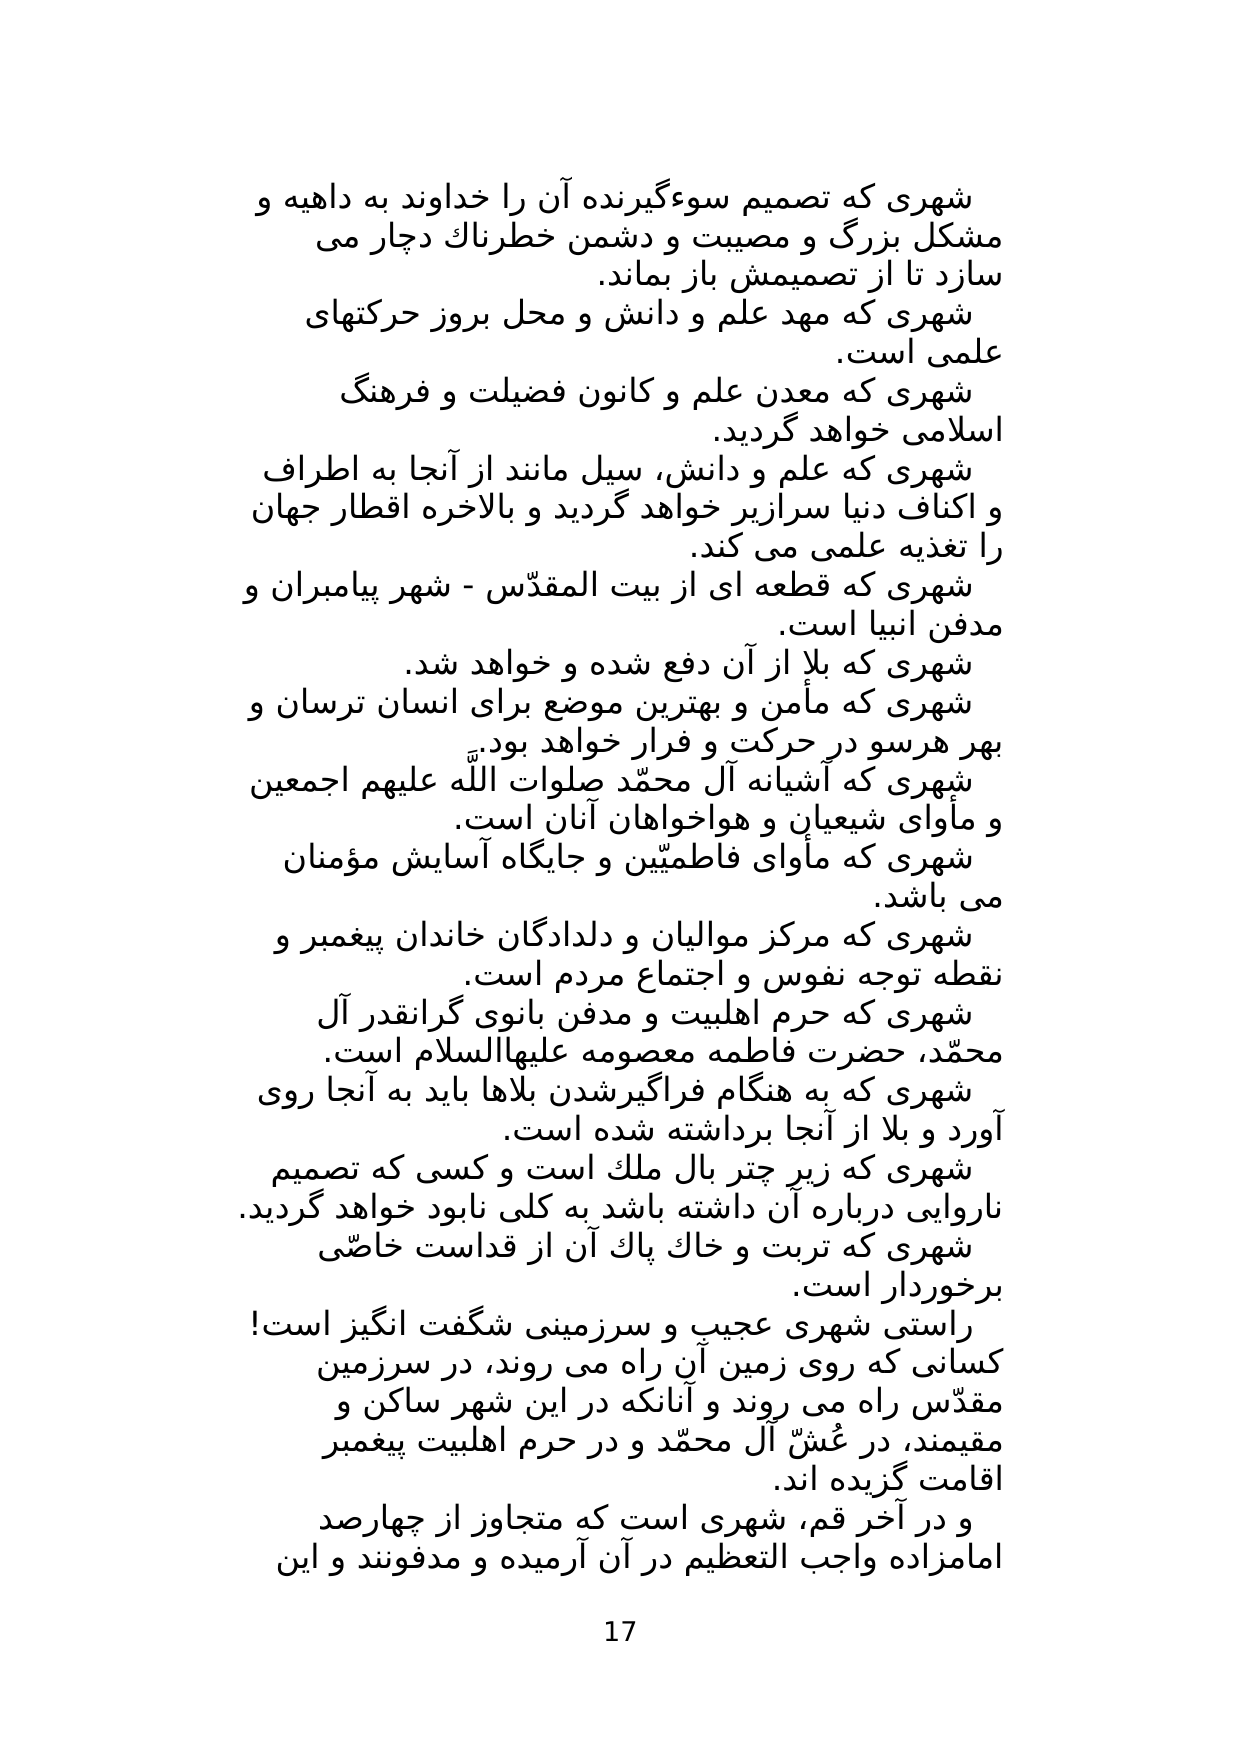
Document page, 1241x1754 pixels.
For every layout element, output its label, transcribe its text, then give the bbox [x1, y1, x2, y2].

text شهرى كه آشيانه آل محمّد صلوات اللَّه عليهم اجمعين و مأواى شيعيان و هواخواهان آنان است. [236, 760, 1004, 838]
text شهرى كه زير چتر بال ملك است و كسى كه تصميم ناروايى درباره آن داشته باشد به كلى نابود خواهد گرديد. [236, 1148, 1004, 1226]
text شهرى كه تصميم سوءگيرنده آن را خداوند به داهيه و مشكل بزرگ و مصيبت و دشمن خطرناك دچار مى سازد تا از تصميمش باز بماند. [236, 177, 1004, 294]
text شهرى كه مهد علم و دانش و محل بروز حركتهاى علمى است. [236, 294, 1004, 371]
text شهرى كه تربت و خاك پاك آن از قداست خاصّى برخوردار است. [236, 1226, 1004, 1304]
text شهرى كه بلا از آن دفع شده و خواهد شد. [236, 643, 1004, 682]
text شهرى كه مركز مواليان و دلدادگان خاندان پيغمبر و نقطه توجه نفوس و اجتماع مردم است. [236, 915, 1004, 993]
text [236, 1498, 1004, 1576]
text شهرى كه حرم اهلبيت و مدفن بانوى گرانقدر آل محمّد، حضرت فاطمه معصومه عليها‌السلام است. [236, 993, 1004, 1071]
text شهرى كه قطعه اى از بيت المقدّس - شهر پيامبران و مدفن انبيا است. [236, 566, 1004, 643]
text شهرى كه معدن علم و كانون فضيلت و فرهنگ اسلامى خواهد گرديد. [236, 371, 1004, 449]
text شهرى كه علم و دانش، سيل مانند از آنجا به اطراف و اكناف دنيا سرازير خواهد گرديد و بالاخره اقطار جهان را تغذيه علمى مى كند. [236, 449, 1004, 566]
text شهرى كه مأمن و بهترين موضع براى انسان ترسان و بهر هرسو در حركت و فرار خواهد بود. [236, 682, 1004, 760]
text راستى شهرى عجيب و سرزمينى شگفت انگيز است! كسانى كه روى زمين آن راه مى روند، در سرزمين مقدّس راه مى روند و آنانكه در اين شهر ساكن و مقيمند، در عُشّ آل محمّد و در حرم اهلبيت پيغمبر اقامت گزيده اند. [236, 1304, 1004, 1498]
text شهرى كه به هنگام فراگيرشدن بلاها بايد به آنجا روى آورد و بلا از آنجا برداشته شده است. [236, 1071, 1004, 1148]
text شهرى كه مأواى فاطميّين و جايگاه آسايش مؤمنان مى باشد. [236, 838, 1004, 915]
